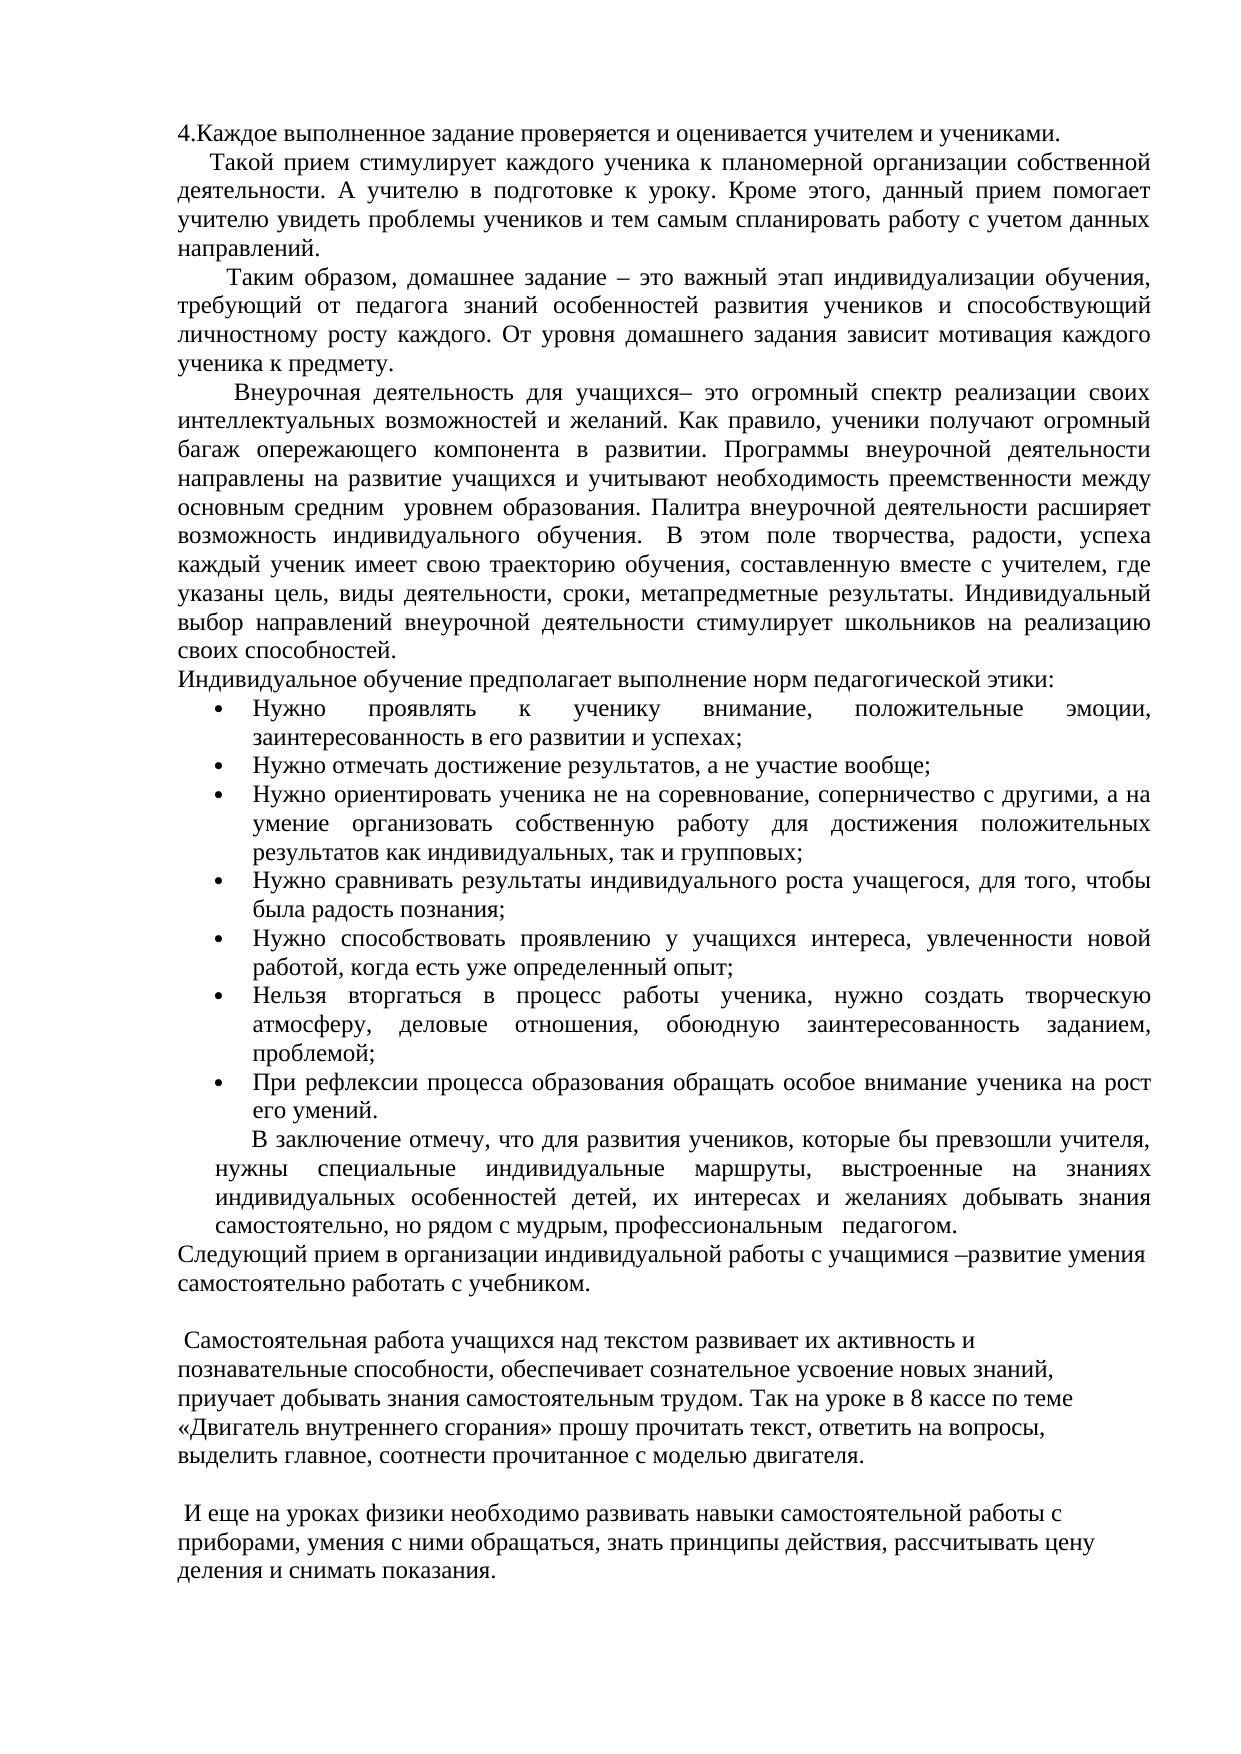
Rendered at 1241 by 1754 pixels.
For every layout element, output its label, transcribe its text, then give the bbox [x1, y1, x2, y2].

text Следующий прием в организации индивидуальной работы с учащимися –развитие умения самостоятельно работать с учебником. [177, 1239, 1152, 1297]
text 4.Каждое выполненное задание проверяется и оценивается учителем и учениками. [177, 118, 1152, 147]
list Нужно способствовать проявлению у учащихся интереса, увлеченности новой работой, когда есть уже определенный опыт; [215, 923, 1152, 981]
text Индивидуальное обучение предполагает выполнение норм педагогической этики: [177, 664, 1152, 693]
text Таким образом, домашнее задание – это важный этап индивидуализации обучения, требующий от педагога знаний особенностей развития учеников и способствующий личностному росту каждого. От уровня домашнего задания зависит мотивация каждого ученика к предмету. [177, 262, 1152, 377]
list Нужно сравнивать результаты индивидуального роста учащегося, для того, чтобы была радость познания; [215, 866, 1152, 923]
text Самостоятельная работа учащихся над текстом развивает их активность и познавательные способности, обеспечивает сознательное усвоение новых знаний, приучает добывать знания самостоятельным трудом. Так на уроке в 8 кассе по теме «Двигатель внутреннего сгорания» прошу прочитать текст, ответить на вопросы, выделить главное, соотнести прочитанное с моделью двигателя. [177, 1326, 1152, 1469]
list Нужно отмечать достижение результатов, а не участие вообще; [215, 751, 1152, 779]
text И еще на уроках физики необходимо развивать навыки самостоятельной работы с приборами, умения с ними обращаться, знать принципы действия, рассчитывать цену деления и снимать показания. [177, 1498, 1152, 1584]
list Нужно проявлять к ученику внимание, положительные эмоции, заинтересованность в его развитии и успехах; [215, 693, 1152, 751]
list Нужно ориентировать ученика не на соревнование, соперничество с другими, а на умение организовать собственную работу для достижения положительных результатов как индивидуальных, так и групповых; [215, 779, 1152, 866]
text Такой прием стимулирует каждого ученика к планомерной организации собственной деятельности. А учителю в подготовке к уроку. Кроме этого, данный прием помогает учителю увидеть проблемы учеников и тем самым спланировать работу с учетом данных направлений. [177, 147, 1152, 262]
text В заключение отмечу, что для развития учеников, которые бы превзошли учителя, нужны специальные индивидуальные маршруты, выстроенные на знаниях индивидуальных особенностей детей, их интересах и желаниях добывать знания самостоятельно, но рядом с мудрым, профессиональным педагогом. [215, 1124, 1152, 1239]
text Внеурочная деятельность для учащихся– это огромный спектр реализации своих интеллектуальных возможностей и желаний. Как правило, ученики получают огромный багаж опережающего компонента в развитии. Программы внеурочной деятельности направлены на развитие учащихся и учитывают необходимость преемственности между основным средним уровнем образования. Палитра внеурочной деятельности расширяет возможность индивидуального обучения. В этом поле творчества, радости, успеха каждый ученик имеет свою траекторию обучения, составленную вместе с учителем, где указаны цель, виды деятельности, сроки, метапредметные результаты. Индивидуальный выбор направлений внеурочной деятельности стимулирует школьников на реализацию своих способностей. [177, 377, 1152, 664]
list Нельзя вторгаться в процесс работы ученика, нужно создать творческую атмосферу, деловые отношения, обоюдную заинтересованность заданием, проблемой; [215, 981, 1152, 1067]
list При рефлексии процесса образования обращать особое внимание ученика на рост его умений. [215, 1067, 1152, 1124]
